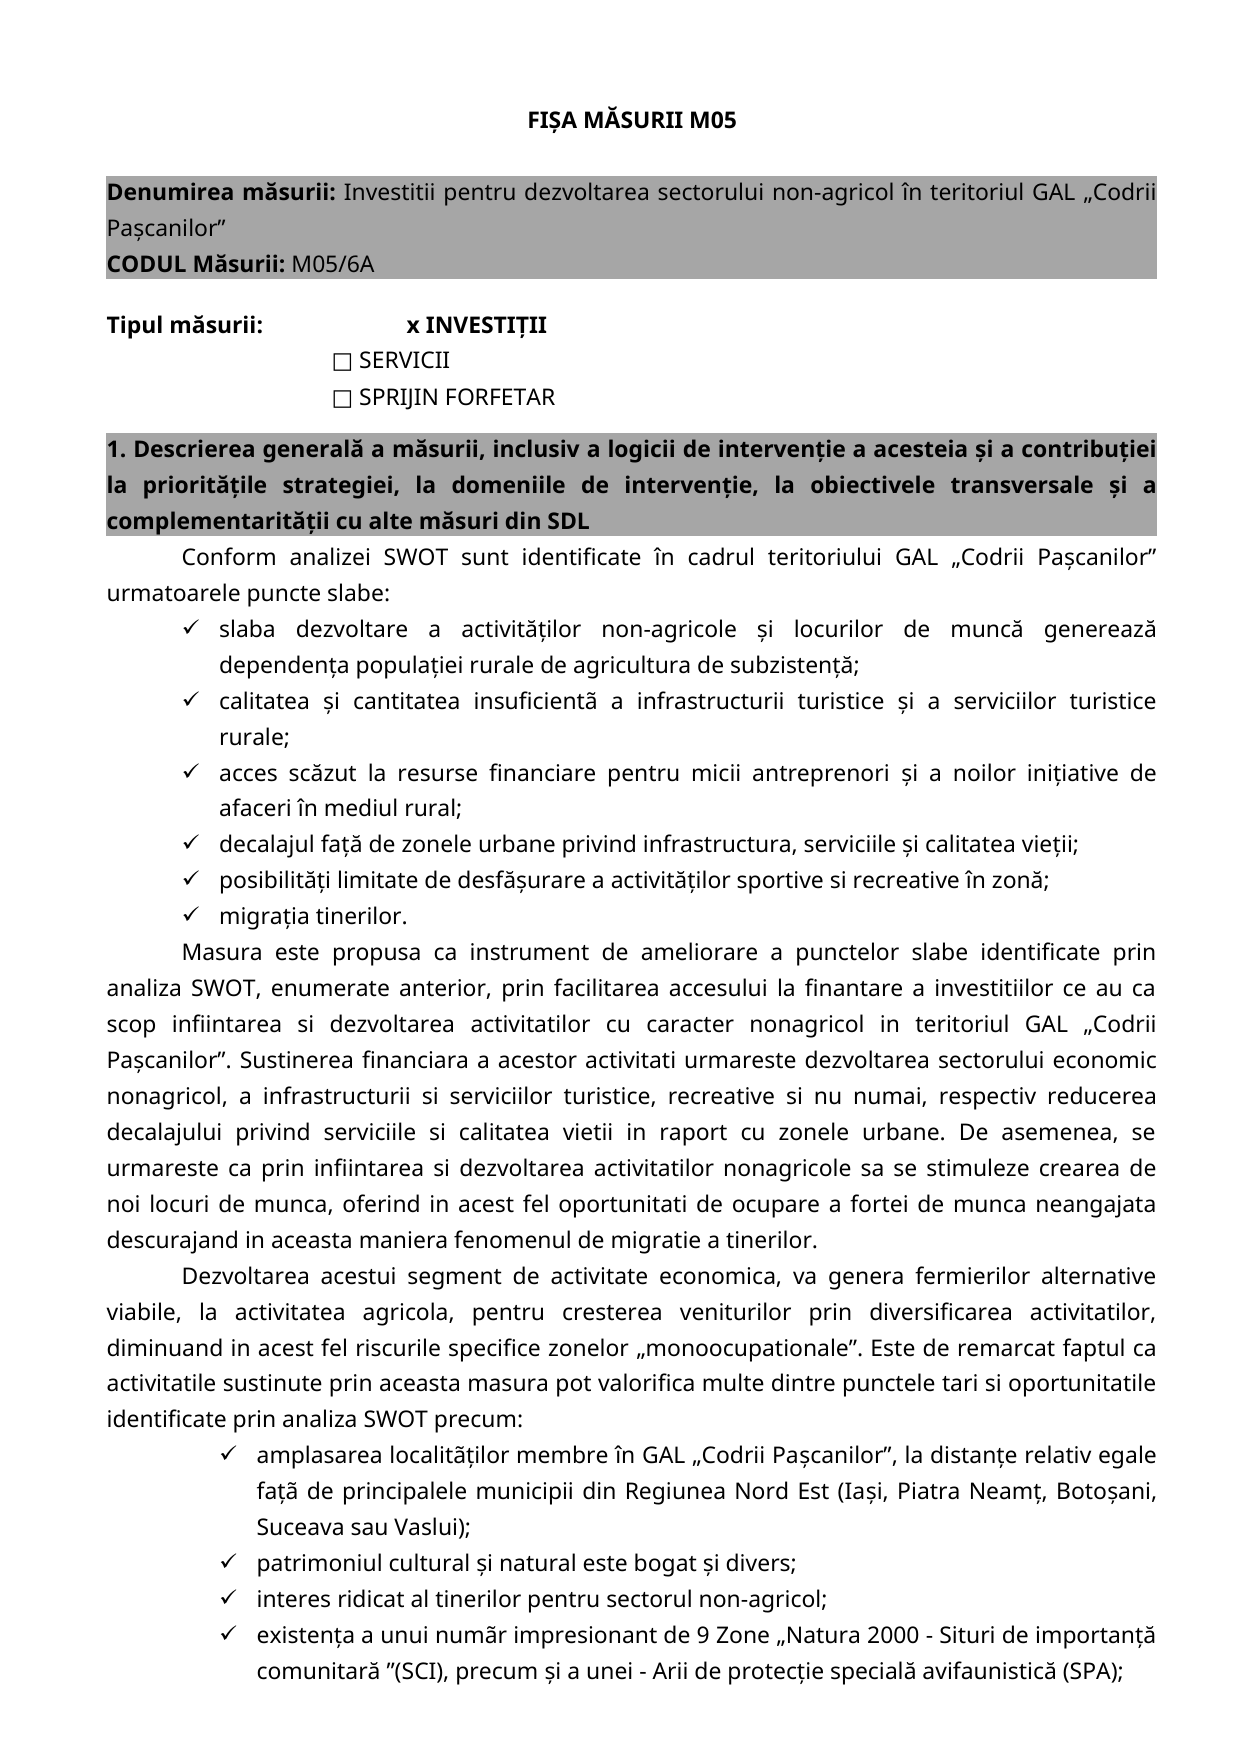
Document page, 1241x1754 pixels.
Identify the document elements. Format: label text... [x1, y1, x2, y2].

list existența a unui numãr impresionant de 9 Zone „Natura 2000 - Situri de importanță comunitară ”(SCI), precum şi a unei - Arii de protecție specială avifaunistică (SPA); [219, 1619, 1157, 1686]
list decalajul faţă de zonele urbane privind infrastructura, serviciile și calitatea vieţii; [181, 828, 1157, 859]
text Denumirea măsurii: Investitii pentru dezvoltarea sectorului non-agricol în teritoriul GAL „Codrii Pașcanilor” [106, 176, 1157, 243]
list amplasarea localitãților membre în GAL „Codrii Paşcanilor”, la distanțe relativ egale fațã de principalele municipii din Regiunea Nord Est (Iaşi, Piatra Neamț, Botoşani, Suceava sau Vaslui); [219, 1439, 1157, 1542]
list patrimoniul cultural și natural este bogat și divers; [219, 1547, 1157, 1578]
list interes ridicat al tinerilor pentru sectorul non-agricol; [219, 1583, 1157, 1614]
text CODUL Măsurii: M05/6A [106, 248, 1157, 279]
text □ SERVICII [256, 344, 1157, 376]
text Dezvoltarea acestui segment de activitate economica, va genera fermierilor alternative viabile, la activitatea agricola, pentru cresterea veniturilor prin diversificarea activitatilor, diminuand in acest fel riscurile specifice zonelor „monoocupationale”. Este de remarcat faptul ca activitatile sustinute prin aceasta masura pot valorifica multe dintre punctele tari si oportunitatile identificate prin analiza SWOT precum: [106, 1259, 1157, 1434]
text Masura este propusa ca instrument de ameliorare a punctelor slabe identificate prin analiza SWOT, enumerate anterior, prin facilitarea accesului la finantare a investitiilor ce au ca scop infiintarea si dezvoltarea activitatilor cu caracter nonagricol in teritoriul GAL „Codrii Pașcanilor”. Sustinerea financiara a acestor activitati urmareste dezvoltarea sectorului economic nonagricol, a infrastructurii si serviciilor turistice, recreative si nu numai, respectiv reducerea decalajului privind serviciile si calitatea vietii in raport cu zonele urbane. De asemenea, se urmareste ca prin infiintarea si dezvoltarea activitatilor nonagricole sa se stimuleze crearea de noi locuri de munca, oferind in acest fel oportunitati de ocupare a fortei de munca neangajata descurajand in aceasta maniera fenomenul de migratie a tinerilor. [106, 936, 1157, 1255]
text 1. Descrierea generală a măsurii, inclusiv a logicii de intervenție a acesteia și a contribuției la prioritățile strategiei, la domeniile de intervenție, la obiectivele transversale și a complementarității cu alte măsuri din SDL [106, 433, 1157, 536]
text Conform analizei SWOT sunt identificate în cadrul teritoriului GAL „Codrii Pașcanilor” urmatoarele puncte slabe: [106, 541, 1157, 608]
text Tipul măsurii: x INVESTIȚII [106, 308, 1157, 340]
list acces scăzut la resurse financiare pentru micii antreprenori şi a noilor iniţiative de afaceri în mediul rural; [181, 756, 1157, 824]
list migrația tinerilor. [181, 900, 1157, 931]
text FIȘA MĂSURII M05 [106, 104, 1157, 135]
list slaba dezvoltare a activităților non-agricole și locurilor de muncă generează dependența populației rurale de agricultura de subzistență; [181, 613, 1157, 680]
text □ SPRIJIN FORFETAR [256, 380, 1157, 412]
list posibilități limitate de desfășurare a activităților sportive si recreative în zonă; [181, 864, 1157, 896]
list calitatea şi cantitatea insuficientã a infrastructurii turistice și a serviciilor turistice rurale; [181, 684, 1157, 752]
